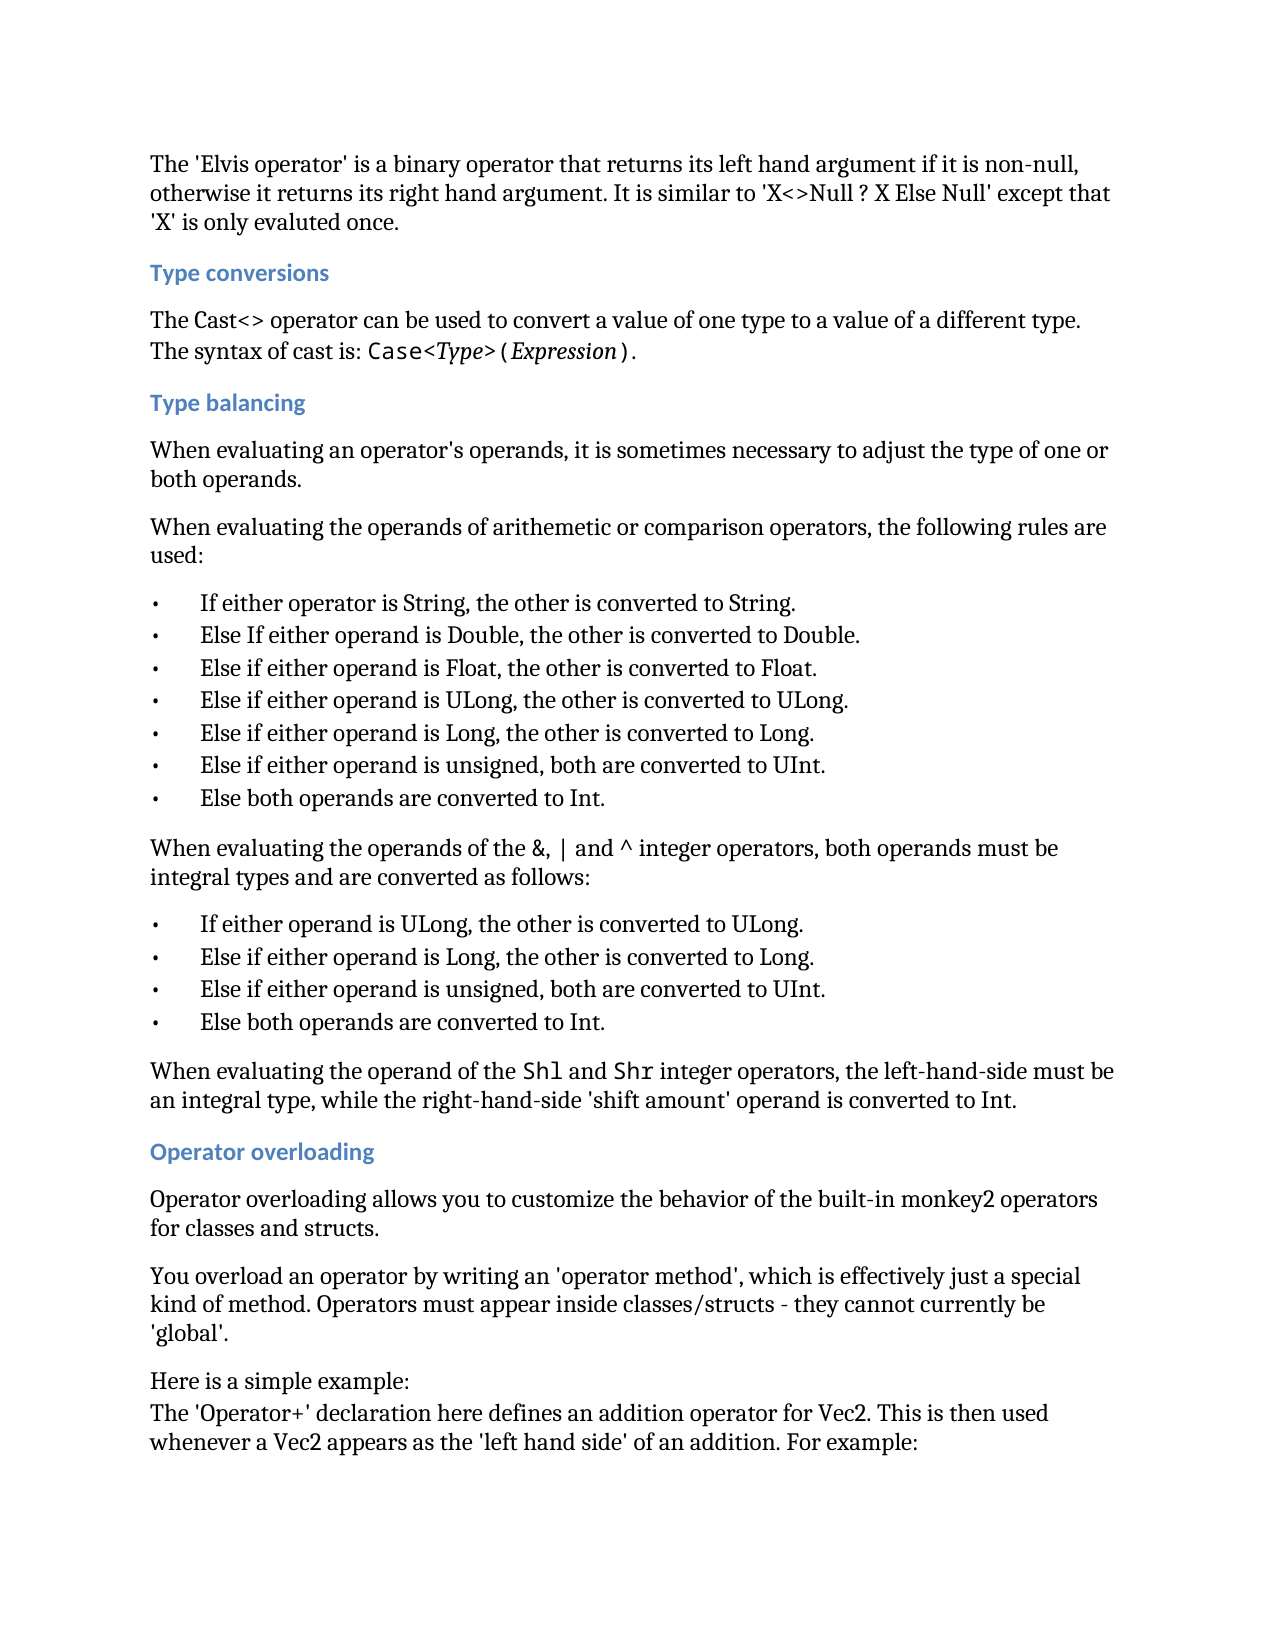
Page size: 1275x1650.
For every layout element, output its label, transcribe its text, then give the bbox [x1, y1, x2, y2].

list If either operator is String, the other is converted to String. [150, 589, 1125, 618]
list Else both operands are converted to Int. [150, 784, 1125, 813]
text The 'Operator+' declaration here defines an addition operator for Vec2. This is then used whenever a Vec2 appears as the 'left hand side' of an addition. For example: [150, 1399, 1125, 1457]
text When evaluating the operand of the Shl and Shr integer operators, the left-hand-side must be an integral type, while the right-hand-side 'shift amount' operand is converted to Int. [150, 1055, 1125, 1115]
list Else If either operand is Double, the other is converted to Double. [150, 621, 1125, 650]
text Operator overloading allows you to customize the behavior of the built-in monkey2 operators for classes and structs. [150, 1185, 1125, 1243]
subtitle Operator overloading [150, 1136, 1125, 1167]
subtitle Type conversions [150, 257, 1125, 288]
text When evaluating the operands of arithemetic or comparison operators, the following rules are used: [150, 513, 1125, 570]
text When evaluating an operator's operands, it is sometimes necessary to adjust the type of one or both operands. [150, 436, 1125, 494]
text The Cast<> operator can be used to convert a value of one type to a value of a different type. The syntax of cast is: Case<Type>(Expression). [150, 306, 1125, 366]
list If either operand is ULong, the other is converted to ULong. [150, 910, 1125, 939]
list Else if either operand is Float, the other is converted to Float. [150, 654, 1125, 683]
text You overload an operator by writing an 'operator method', which is effectively just a special kind of method. Operators must appear inside classes/structs - they cannot currently be 'global'. [150, 1262, 1125, 1348]
list Else both operands are converted to Int. [150, 1008, 1125, 1036]
text Here is a simple example: [150, 1367, 1125, 1395]
subtitle Type balancing [150, 387, 1125, 418]
text The 'Elvis operator' is a binary operator that returns its left hand argument if it is non-null, otherwise it returns its right hand argument. It is similar to 'X<>Null ? X Else Null' except that 'X' is only evaluted once. [150, 150, 1125, 236]
list Else if either operand is ULong, the other is converted to ULong. [150, 686, 1125, 715]
list Else if either operand is Long, the other is converted to Long. [150, 943, 1125, 971]
text When evaluating the operands of the &, | and ^ integer operators, both operands must be integral types and are converted as follows: [150, 831, 1125, 891]
list Else if either operand is unsigned, both are converted to UInt. [150, 751, 1125, 780]
list Else if either operand is unsigned, both are converted to UInt. [150, 975, 1125, 1004]
list Else if either operand is Long, the other is converted to Long. [150, 719, 1125, 748]
